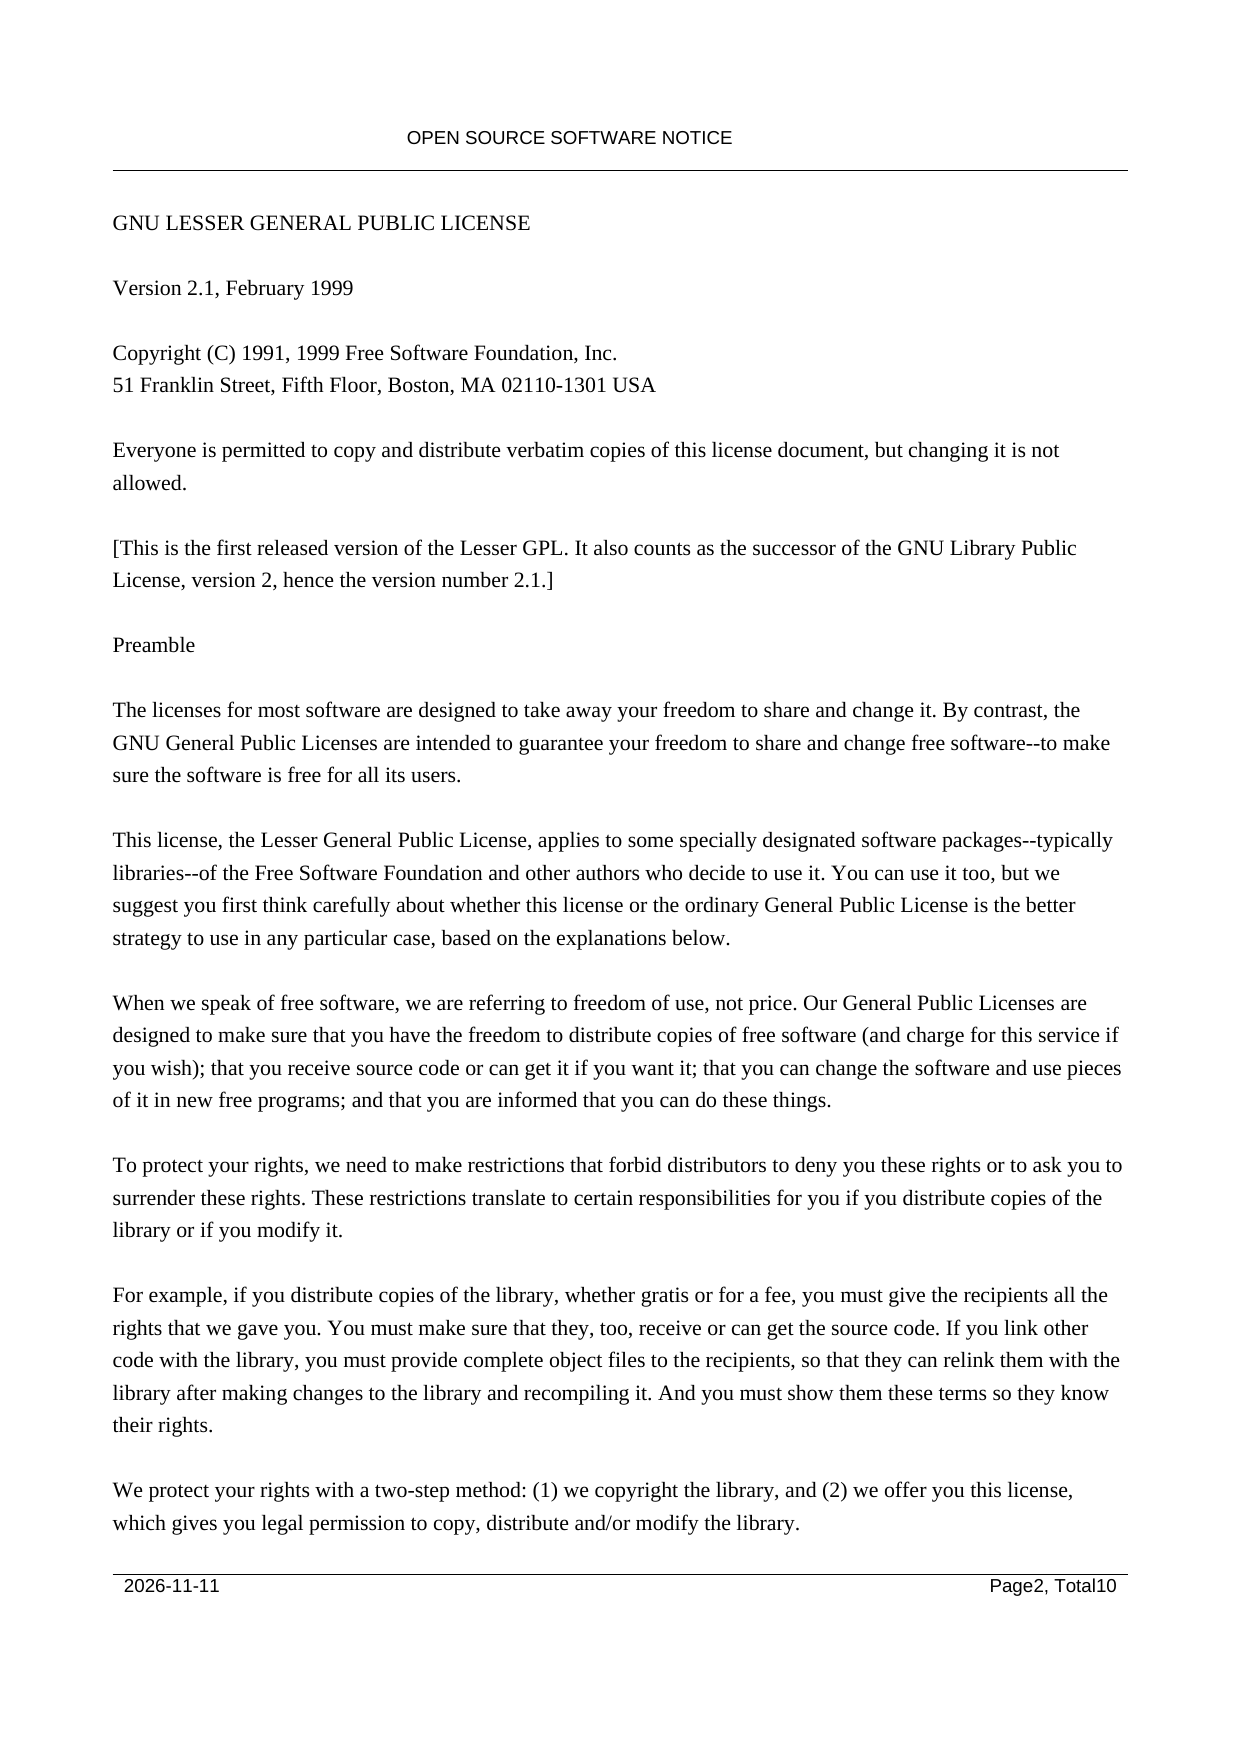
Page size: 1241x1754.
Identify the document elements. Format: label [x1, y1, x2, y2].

text [112, 206, 1128, 1539]
